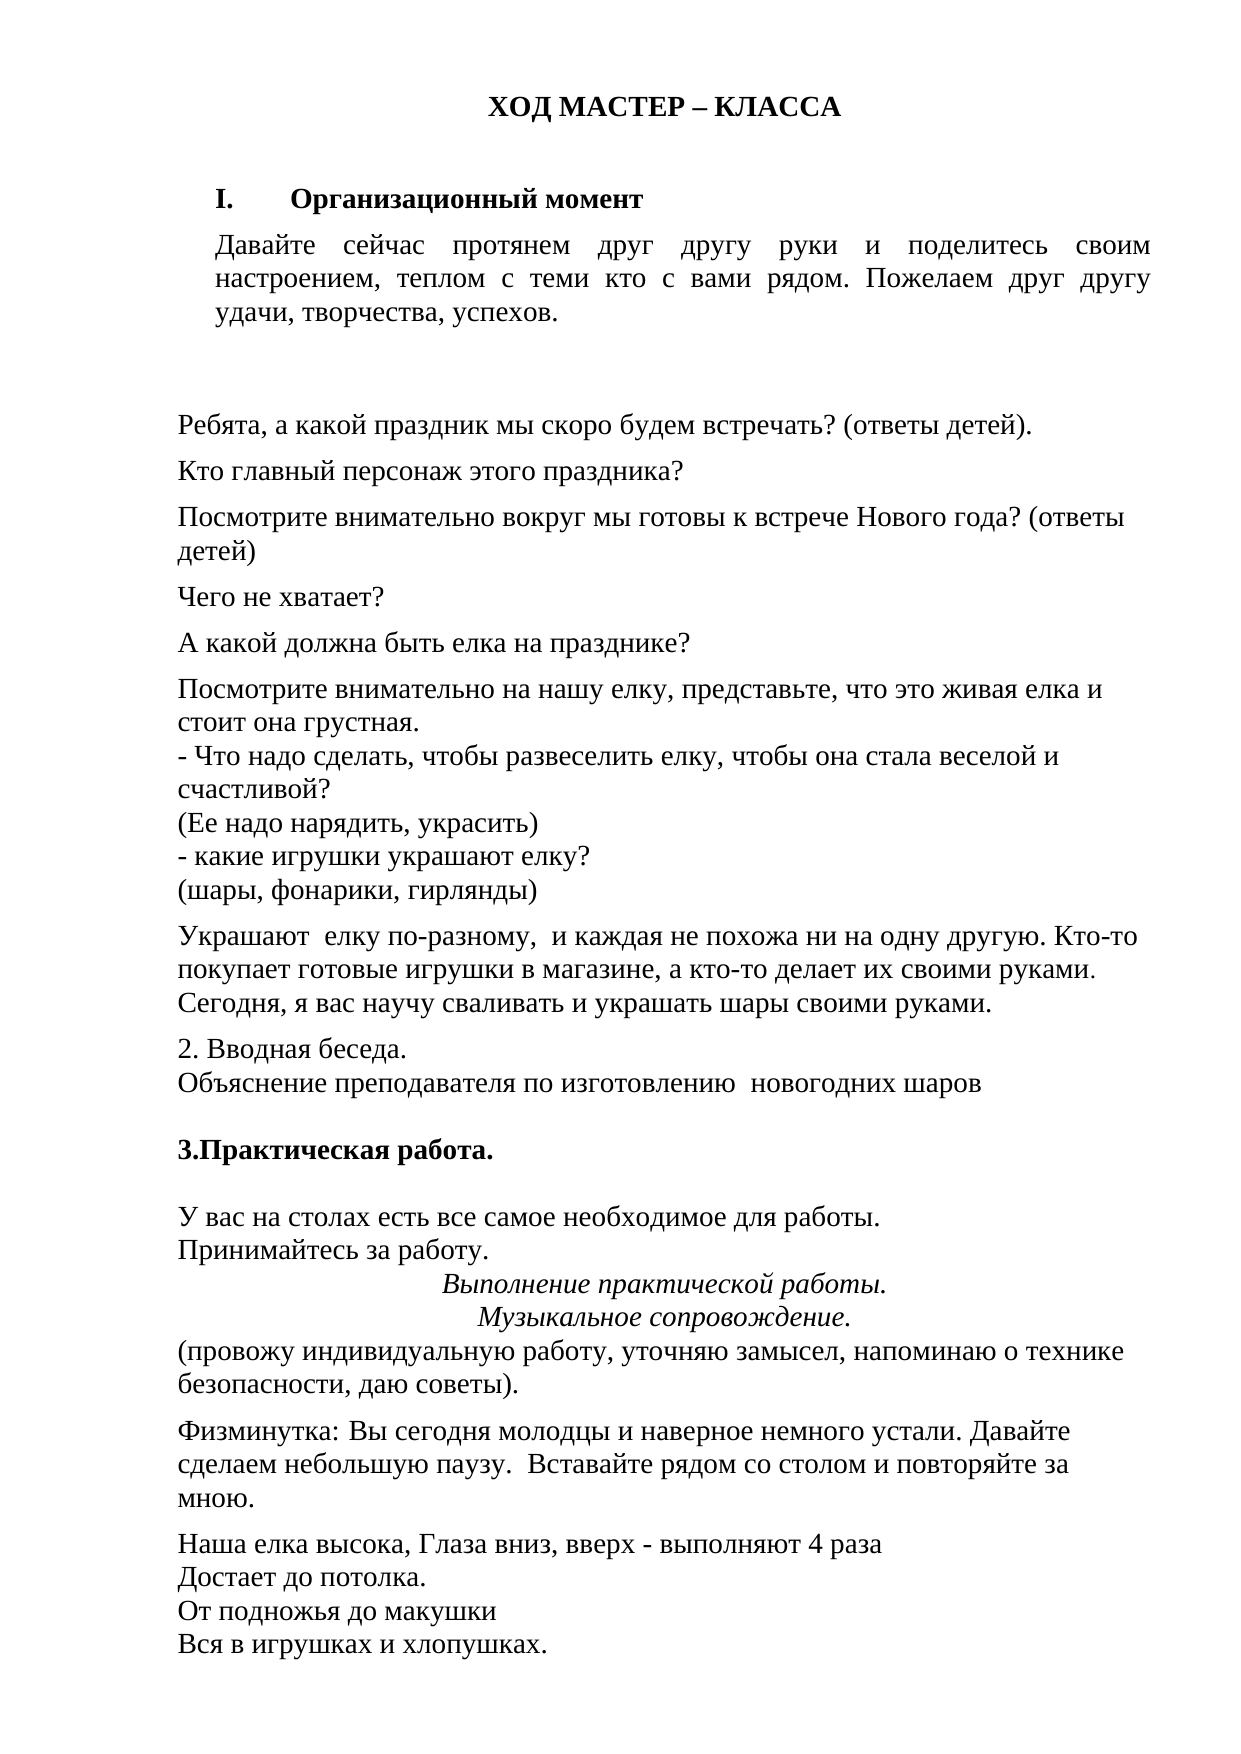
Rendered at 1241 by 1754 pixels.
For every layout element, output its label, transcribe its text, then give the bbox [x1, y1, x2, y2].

text Ребята, а какой праздник мы скоро будем встречать? (ответы детей). [177, 407, 1152, 441]
text Физминутка: Вы сегодня молодцы и наверное немного устали. Давайте сделаем небольшую паузу. Вставайте рядом со столом и повторяйте за мною. [177, 1413, 1152, 1513]
text Посмотрите внимательно вокруг мы готовы к встрече Нового года? (ответы детей) [177, 499, 1152, 566]
text 2. Вводная беседа. [177, 1031, 1152, 1065]
text А какой должна быть елка на празднике? [177, 625, 1152, 658]
text Кто главный персонаж этого праздника? [177, 453, 1152, 487]
text Выполнение практической работы. [177, 1266, 1152, 1299]
text Украшают елку по-разному, и каждая не похожа ни на одну другую. Кто-то покупает готовые игрушки в магазине, а кто-то делает их своими руками. Сегодня, я вас научу сваливать и украшать шары своими руками. [177, 918, 1152, 1019]
text Объяснение преподавателя по изготовлению новогодних шаров [177, 1065, 1152, 1098]
list Организационный момент [215, 181, 1152, 214]
text 3.Практическая работа. [177, 1132, 1152, 1165]
text Чего не хватает? [177, 579, 1152, 612]
text (провожу индивидуальную работу, уточняю замысел, напоминаю о технике безопасности, даю советы). [177, 1333, 1152, 1400]
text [177, 1526, 1152, 1660]
text У вас на столах есть все самое необходимое для работы. [177, 1199, 1152, 1232]
text Давайте сейчас протянем друг другу руки и поделитесь своим настроением, теплом с теми кто с вами рядом. Пожелаем друг другу удачи, творчества, успехов. [215, 227, 1152, 327]
text Посмотрите внимательно на нашу елку, представьте, что это живая елка и стоит она грустная. - Что надо сделать, чтобы развеселить елку, чтобы она стала веселой и счастливой? (Ее надо нарядить, украсить) - какие игрушки украшают елку? (шары, фонарики, гирлянды) [177, 671, 1152, 906]
text Принимайтесь за работу. [177, 1232, 1152, 1266]
text Музыкальное сопровождение. [177, 1299, 1152, 1333]
text ХОД МАСТЕР – КЛАССА [177, 89, 1152, 122]
